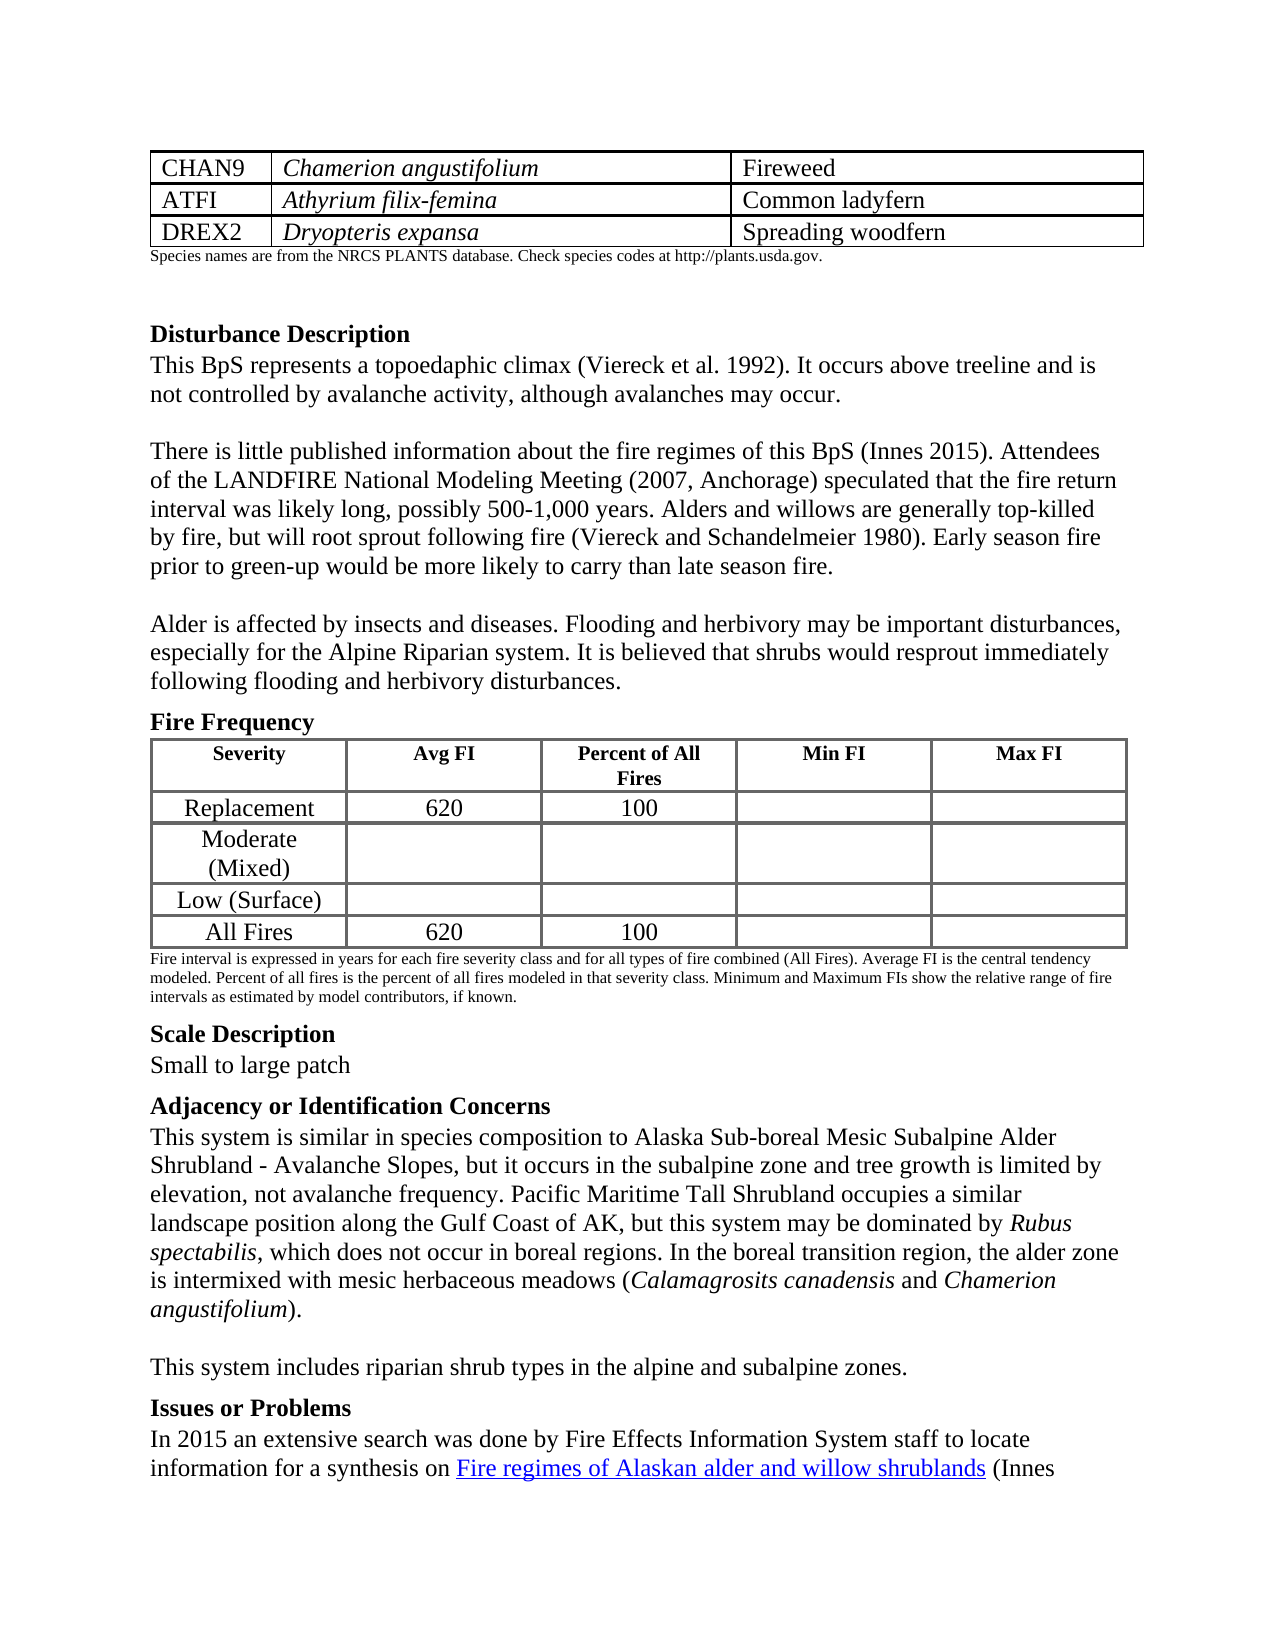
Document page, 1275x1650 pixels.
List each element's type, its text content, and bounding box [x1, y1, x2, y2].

table_cell Low (Surface) [153, 885, 345, 914]
text This BpS represents a topoedaphic climax (Viereck et al. 1992). It occurs above treeline and is not controlled by avalanche activity, although avalanches may occur. [150, 350, 1125, 407]
text Small to large patch [150, 1050, 1125, 1078]
text Fire interval is expressed in years for each fire severity class and for all types of fire combined (All Fires). Average FI is the central tendency modeled. Percent of all fires is the percent of all fires modeled in that severity class. Minimum and Maximum FIs show the relative range of fire intervals as estimated by model contributors, if known. [150, 949, 1125, 1006]
table_cell Common ladyfern [732, 185, 1143, 214]
table_cell Moderate (Mixed) [153, 825, 345, 882]
table_cell Spreading woodfern [732, 217, 1143, 246]
table_cell [933, 885, 1125, 914]
text There is little published information about the fire regimes of this BpS (Innes 2015). Attendees of the LANDFIRE National Modeling Meeting (2007, Anchorage) speculated that the fire return interval was likely long, possibly 500-1,000 years. Alders and willows are generally top-killed by fire, but will root sprout following fire (Viereck and Schandelmeier 1980). Early season fire prior to green-up would be more likely to carry than late season fire. [150, 436, 1125, 580]
table_cell [738, 793, 930, 821]
table_cell 620 [348, 917, 540, 946]
table_cell CHAN9 [151, 153, 271, 182]
table_cell All Fires [153, 917, 345, 946]
table_cell DREX2 [151, 217, 271, 246]
table_cell [348, 825, 540, 882]
table_cell [738, 885, 930, 914]
text Adjacency or Identification Concerns [150, 1091, 1125, 1120]
table_header Max FI [933, 741, 1125, 789]
text This system includes riparian shrub types in the alpine and subalpine zones. [150, 1352, 1125, 1381]
table_cell [933, 917, 1125, 946]
table_cell 100 [543, 917, 735, 946]
table_cell 100 [543, 793, 735, 821]
table_cell [933, 825, 1125, 882]
text Alder is affected by insects and diseases. Flooding and herbivory may be important disturbances, especially for the Alpine Riparian system. It is believed that shrubs would resprout immediately following flooding and herbivory disturbances. [150, 609, 1125, 695]
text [150, 1424, 1125, 1481]
text Disturbance Description [150, 319, 1125, 348]
table_header Percent of All Fires [543, 741, 735, 789]
table_header Min FI [738, 741, 930, 789]
text Issues or Problems [150, 1393, 1125, 1422]
table_cell Fireweed [732, 153, 1143, 182]
table_cell [933, 793, 1125, 821]
table_cell [348, 885, 540, 914]
table_cell [543, 885, 735, 914]
text Species names are from the NRCS PLANTS database. Check species codes at http://plants.usda.gov. [150, 247, 1125, 265]
table_cell Athyrium filix-femina [272, 185, 730, 214]
table_cell Chamerion angustifolium [272, 153, 730, 182]
text Scale Description [150, 1019, 1125, 1048]
table_cell 620 [348, 793, 540, 821]
table_header Avg FI [348, 741, 540, 789]
table_cell Dryopteris expansa [272, 217, 730, 246]
table_cell ATFI [151, 185, 271, 214]
text This system is similar in species composition to Alaska Sub-boreal Mesic Subalpine Alder Shrubland - Avalanche Slopes, but it occurs in the subalpine zone and tree growth is limited by elevation, not avalanche frequency. Pacific Maritime Tall Shrubland occupies a similar landscape position along the Gulf Coast of AK, but this system may be dominated by Rubus spectabilis, which does not occur in boreal regions. In the boreal transition region, the alder zone is intermixed with mesic herbaceous meadows (Calamagrosits canadensis and Chamerion angustifolium). [150, 1122, 1125, 1323]
table_cell [738, 917, 930, 946]
text Fire Frequency [150, 707, 1125, 736]
table_cell [738, 825, 930, 882]
table_header Severity [153, 741, 345, 789]
table_cell Replacement [153, 793, 345, 821]
table_cell [543, 825, 735, 882]
